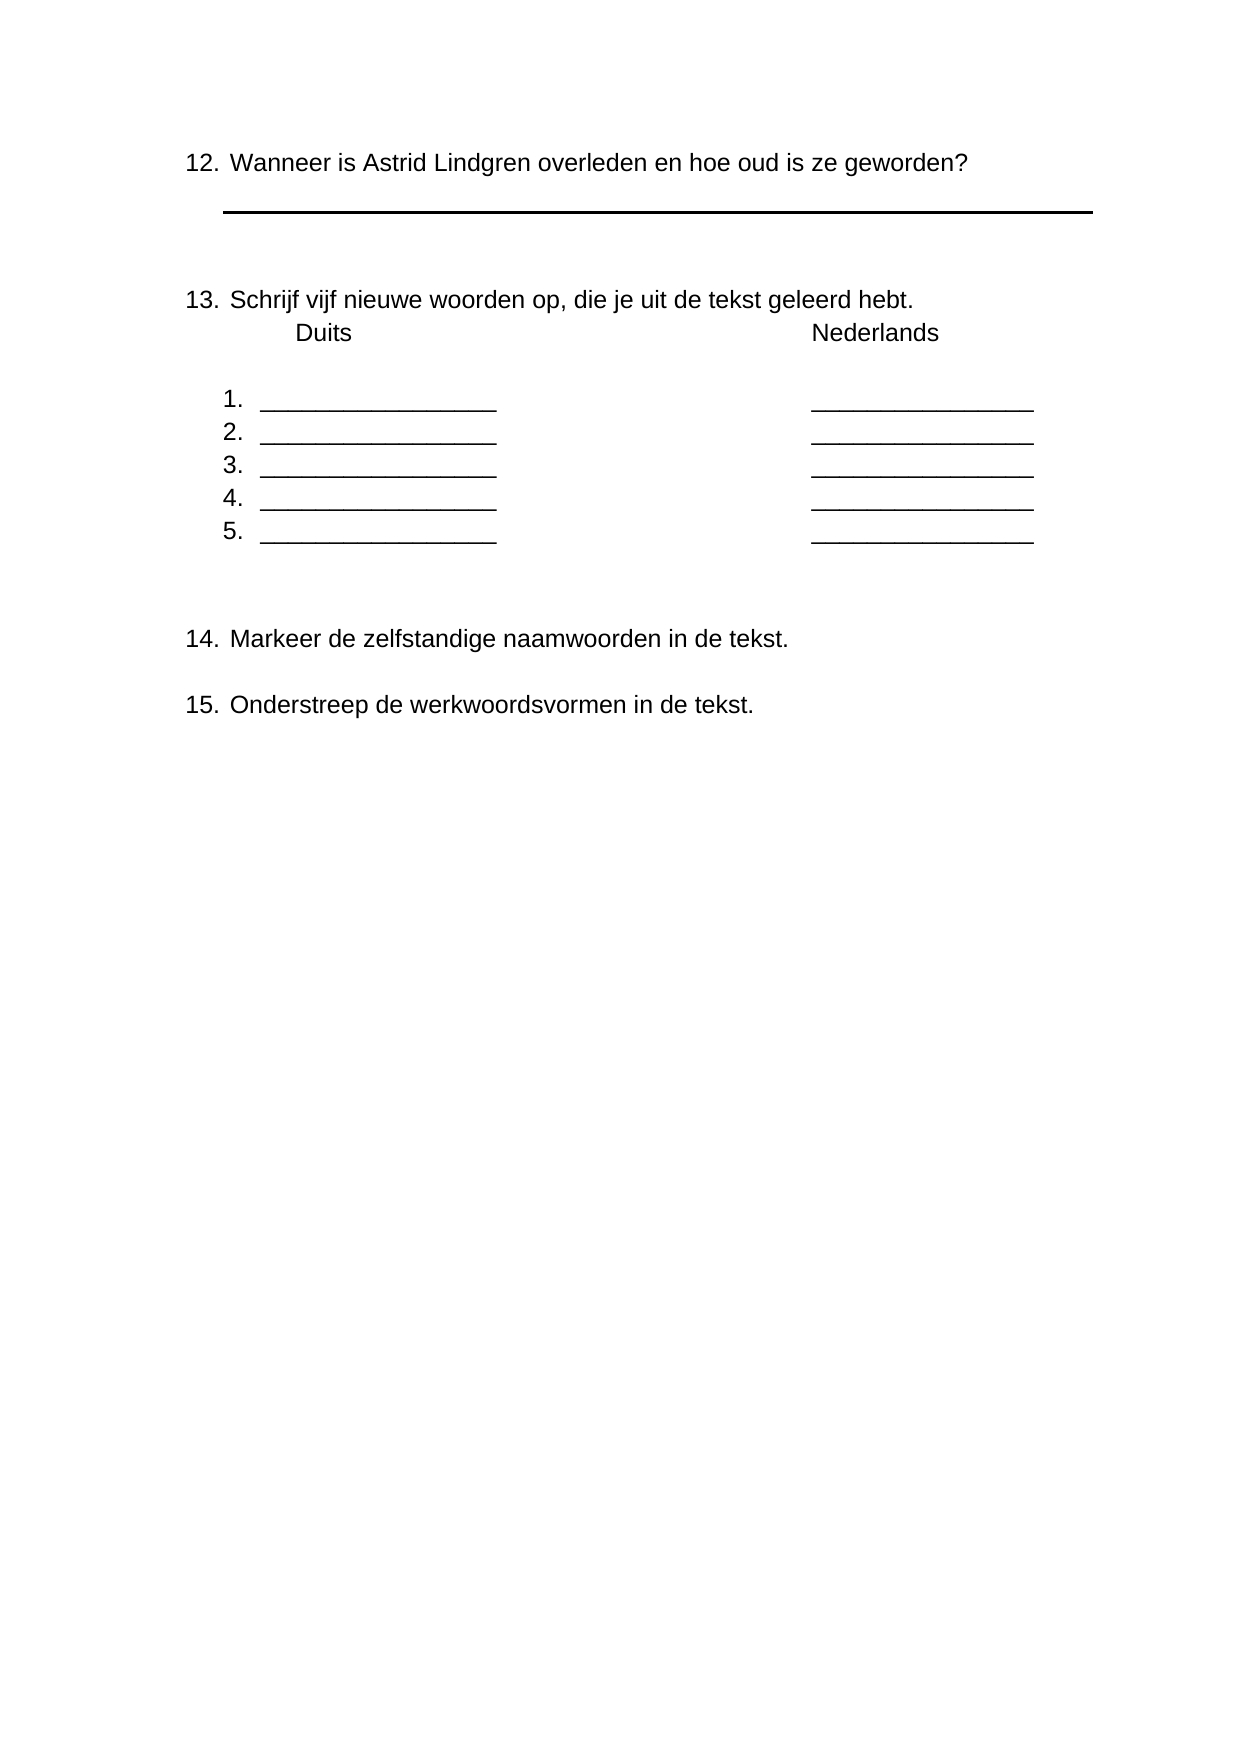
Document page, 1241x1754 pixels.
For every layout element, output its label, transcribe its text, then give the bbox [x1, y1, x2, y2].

list _________________ ________________ [223, 417, 1093, 446]
list Wanneer is Astrid Lindgren overleden en hoe oud is ze geworden? [185, 148, 1093, 176]
list Onderstreep de werkwoordsvormen in de tekst. [185, 690, 1093, 718]
list _________________ ________________ [223, 483, 1093, 512]
list Markeer de zelfstandige naamwoorden in de tekst. [185, 624, 1093, 652]
list _________________ ________________ [223, 450, 1093, 479]
list _________________ ________________ [223, 516, 1093, 545]
list Schrijf vijf nieuwe woorden op, die je uit de tekst geleerd hebt. Duits Nederlands [185, 285, 1093, 347]
list _________________ ________________ [223, 384, 1093, 413]
